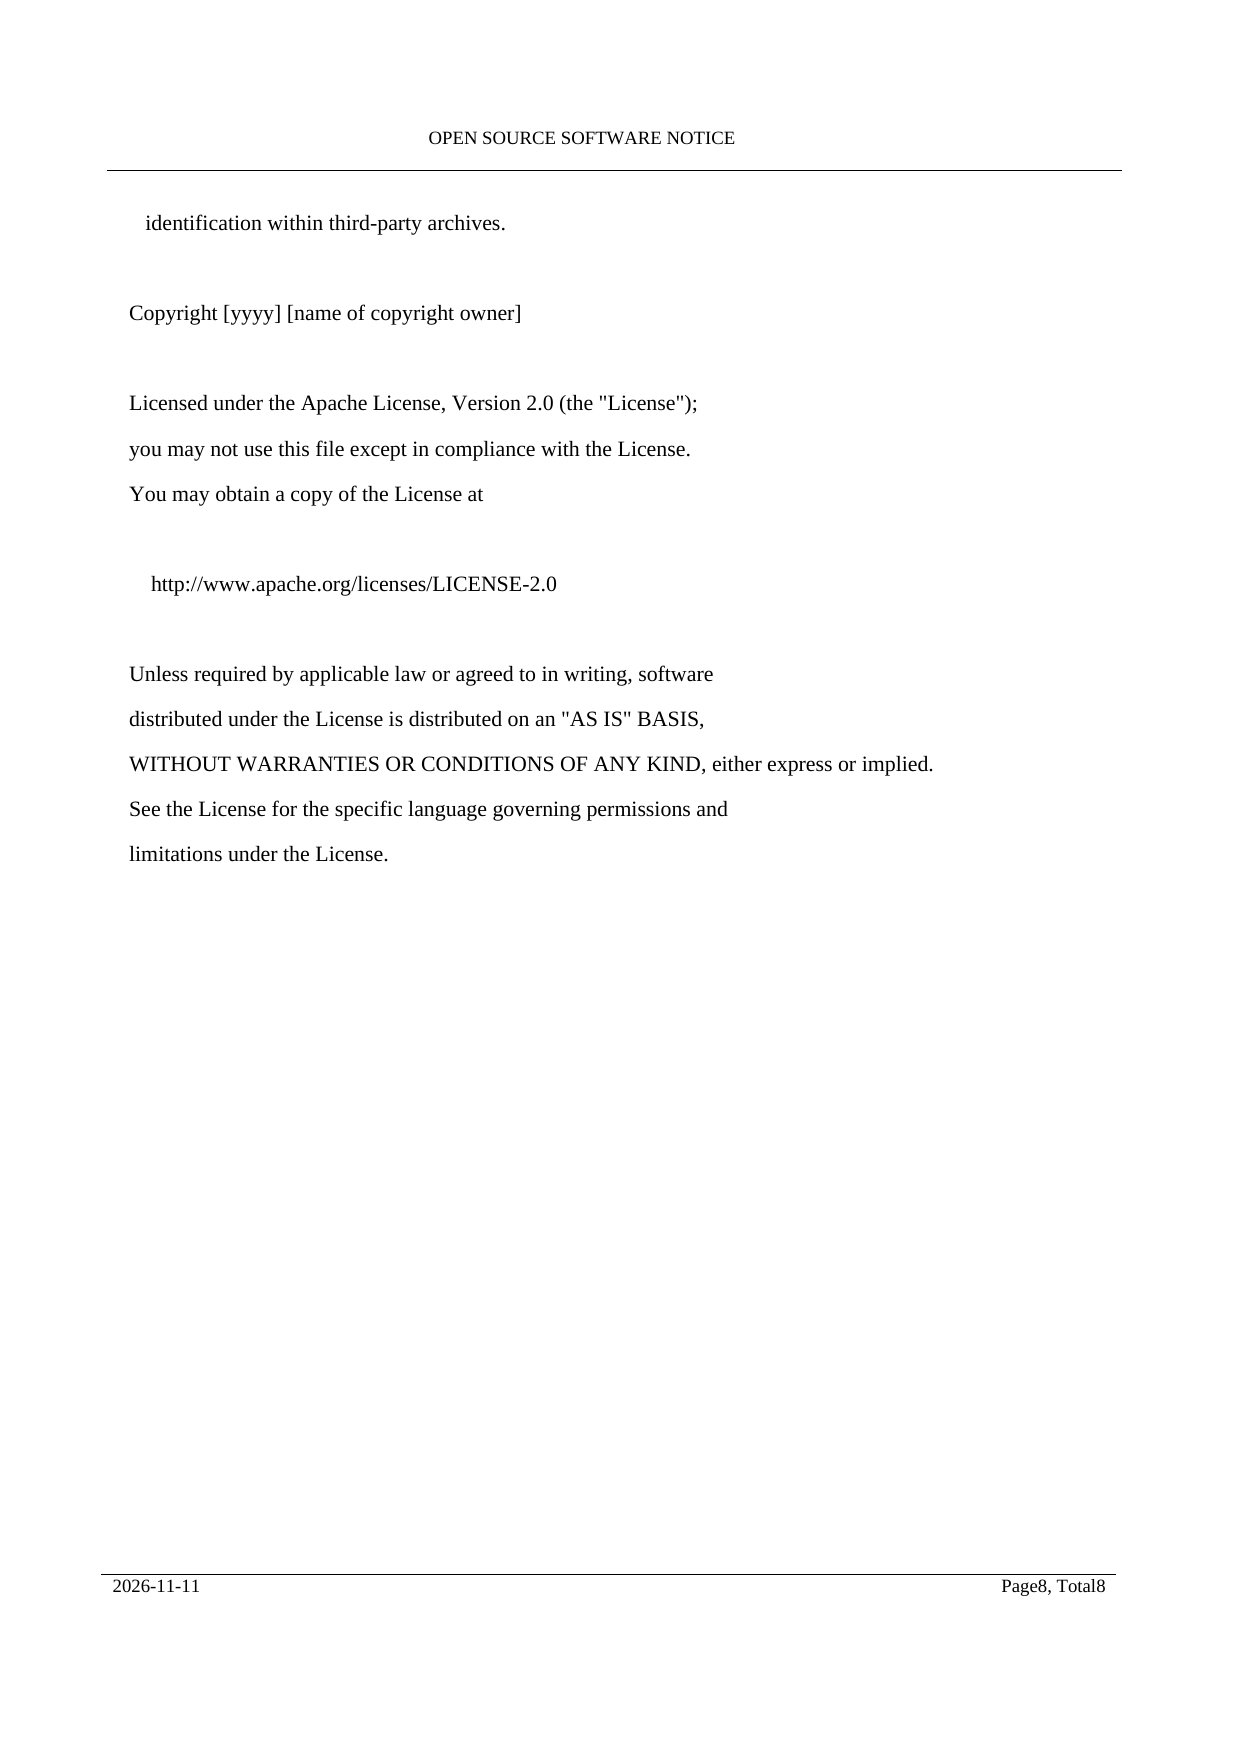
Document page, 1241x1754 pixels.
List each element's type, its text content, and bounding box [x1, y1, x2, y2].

text you may not use this file except in compliance with the License. [112, 432, 1128, 464]
text identification within third-party archives. [112, 206, 1128, 239]
text distributed under the License is distributed on an "AS IS" BASIS, [112, 702, 1128, 735]
text limitations under the License. [112, 838, 1128, 870]
text Copyright [yyyy] [name of copyright owner] [112, 297, 1128, 329]
text You may obtain a copy of the License at [112, 477, 1128, 509]
text Licensed under the Apache License, Version 2.0 (the "License"); [112, 387, 1128, 419]
text Unless required by applicable law or agreed to in writing, software [112, 657, 1128, 690]
text WITHOUT WARRANTIES OR CONDITIONS OF ANY KIND, either express or implied. [112, 748, 1128, 780]
text http://www.apache.org/licenses/LICENSE-2.0 [112, 567, 1128, 600]
text See the License for the specific language governing permissions and [112, 793, 1128, 825]
